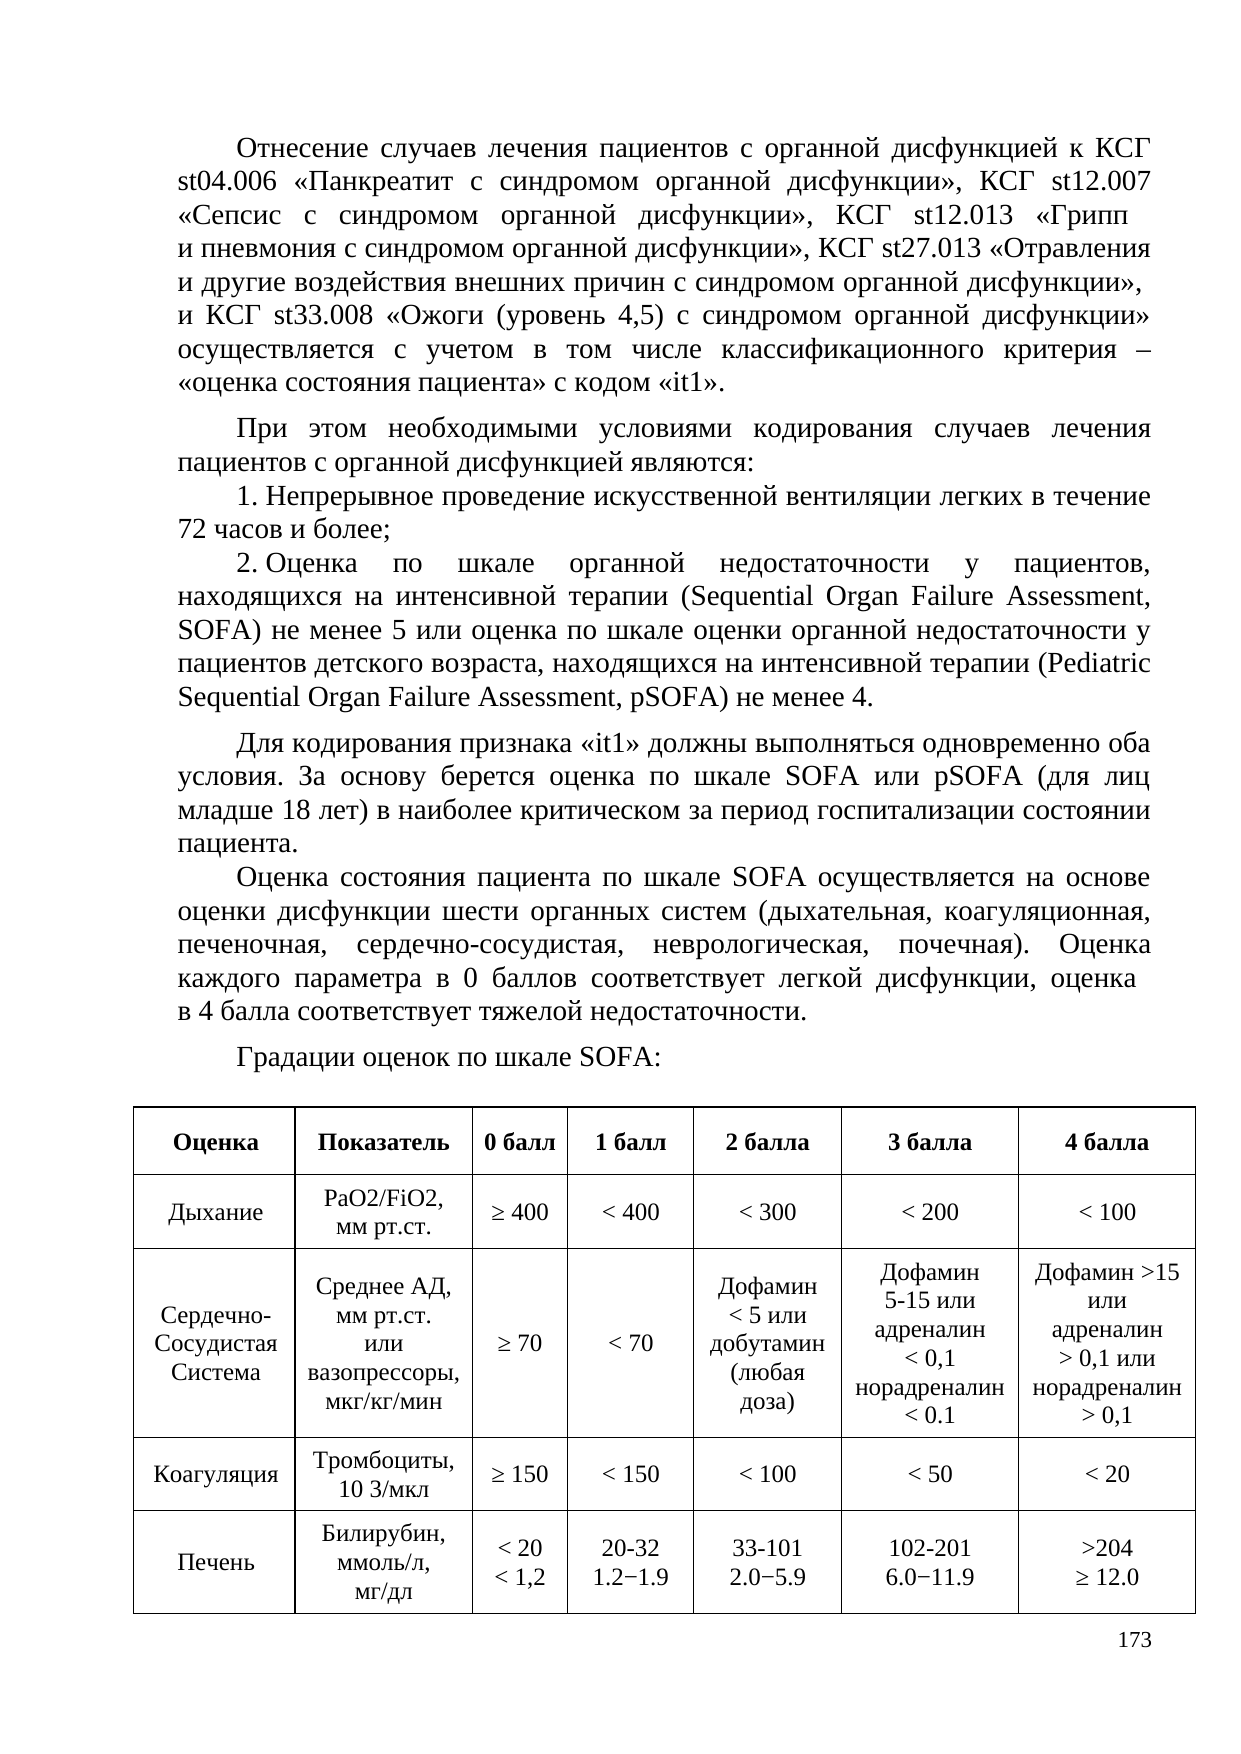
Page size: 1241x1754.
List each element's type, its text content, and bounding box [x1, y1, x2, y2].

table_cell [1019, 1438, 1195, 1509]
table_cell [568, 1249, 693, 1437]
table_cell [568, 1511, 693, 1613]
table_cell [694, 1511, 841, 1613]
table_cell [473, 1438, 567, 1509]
text Для кодирования признака «it1» должны выполняться одновременно оба условия. За основу берется оценка по шкале SOFA или pSOFA (для лиц младше 18 лет) в наиболее критическом за период госпитализации состоянии пациента. [177, 725, 1152, 859]
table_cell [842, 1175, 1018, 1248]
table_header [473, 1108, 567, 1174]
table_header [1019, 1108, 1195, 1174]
text 1. Непрерывное проведение искусственной вентиляции легких в течение 72 часов и более; [177, 478, 1152, 545]
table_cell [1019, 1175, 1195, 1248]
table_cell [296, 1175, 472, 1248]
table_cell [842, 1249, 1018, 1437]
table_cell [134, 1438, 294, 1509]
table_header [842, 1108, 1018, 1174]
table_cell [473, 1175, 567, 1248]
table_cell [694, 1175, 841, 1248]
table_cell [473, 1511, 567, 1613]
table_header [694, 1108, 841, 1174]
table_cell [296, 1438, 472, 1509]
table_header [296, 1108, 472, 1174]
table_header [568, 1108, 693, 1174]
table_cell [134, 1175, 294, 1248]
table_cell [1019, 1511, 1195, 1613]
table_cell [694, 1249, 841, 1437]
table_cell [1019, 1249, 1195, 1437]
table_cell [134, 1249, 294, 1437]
text Отнесение случаев лечения пациентов с органной дисфункцией к КСГ st04.006 «Панкреатит с синдромом органной дисфункции», КСГ st12.007 «Сепсис с синдромом органной дисфункции», КСГ st12.013 «Грипп и пневмония с синдромом органной дисфункции», КСГ st27.013 «Отравления и другие воздействия внешних причин с синдромом органной дисфункции», и КСГ st33.008 «Ожоги (уровень 4,5) с синдромом органной дисфункции» осуществляется с учетом в том числе классификационного критерия – «оценка состояния пациента» с кодом «it1». [177, 130, 1152, 398]
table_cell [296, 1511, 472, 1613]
text При этом необходимыми условиями кодирования случаев лечения пациентов с органной дисфункцией являются: [177, 411, 1152, 478]
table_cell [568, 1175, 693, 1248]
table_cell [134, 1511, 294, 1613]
text 2. Оценка по шкале органной недостаточности у пациентов, находящихся на интенсивной терапии (Sequential Organ Failure Assessment, SOFA) не менее 5 или оценка по шкале оценки органной недостаточности у пациентов детского возраста, находящихся на интенсивной терапии (Pediatric Sequential Organ Failure Assessment, pSOFA) не менее 4. [177, 545, 1152, 712]
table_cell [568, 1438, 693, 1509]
text Градации оценок по шкале SOFA: [177, 1039, 1152, 1073]
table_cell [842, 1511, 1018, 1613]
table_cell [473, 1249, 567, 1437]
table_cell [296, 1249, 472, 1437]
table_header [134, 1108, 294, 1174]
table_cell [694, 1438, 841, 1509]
text Оценка состояния пациента по шкале SOFA осуществляется на основе оценки дисфункции шести органных систем (дыхательная, коагуляционная, печеночная, сердечно-сосудистая, неврологическая, почечная). Оценка каждого параметра в 0 баллов соответствует легкой дисфункции, оценка в 4 балла соответствует тяжелой недостаточности. [177, 859, 1152, 1027]
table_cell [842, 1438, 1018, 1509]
